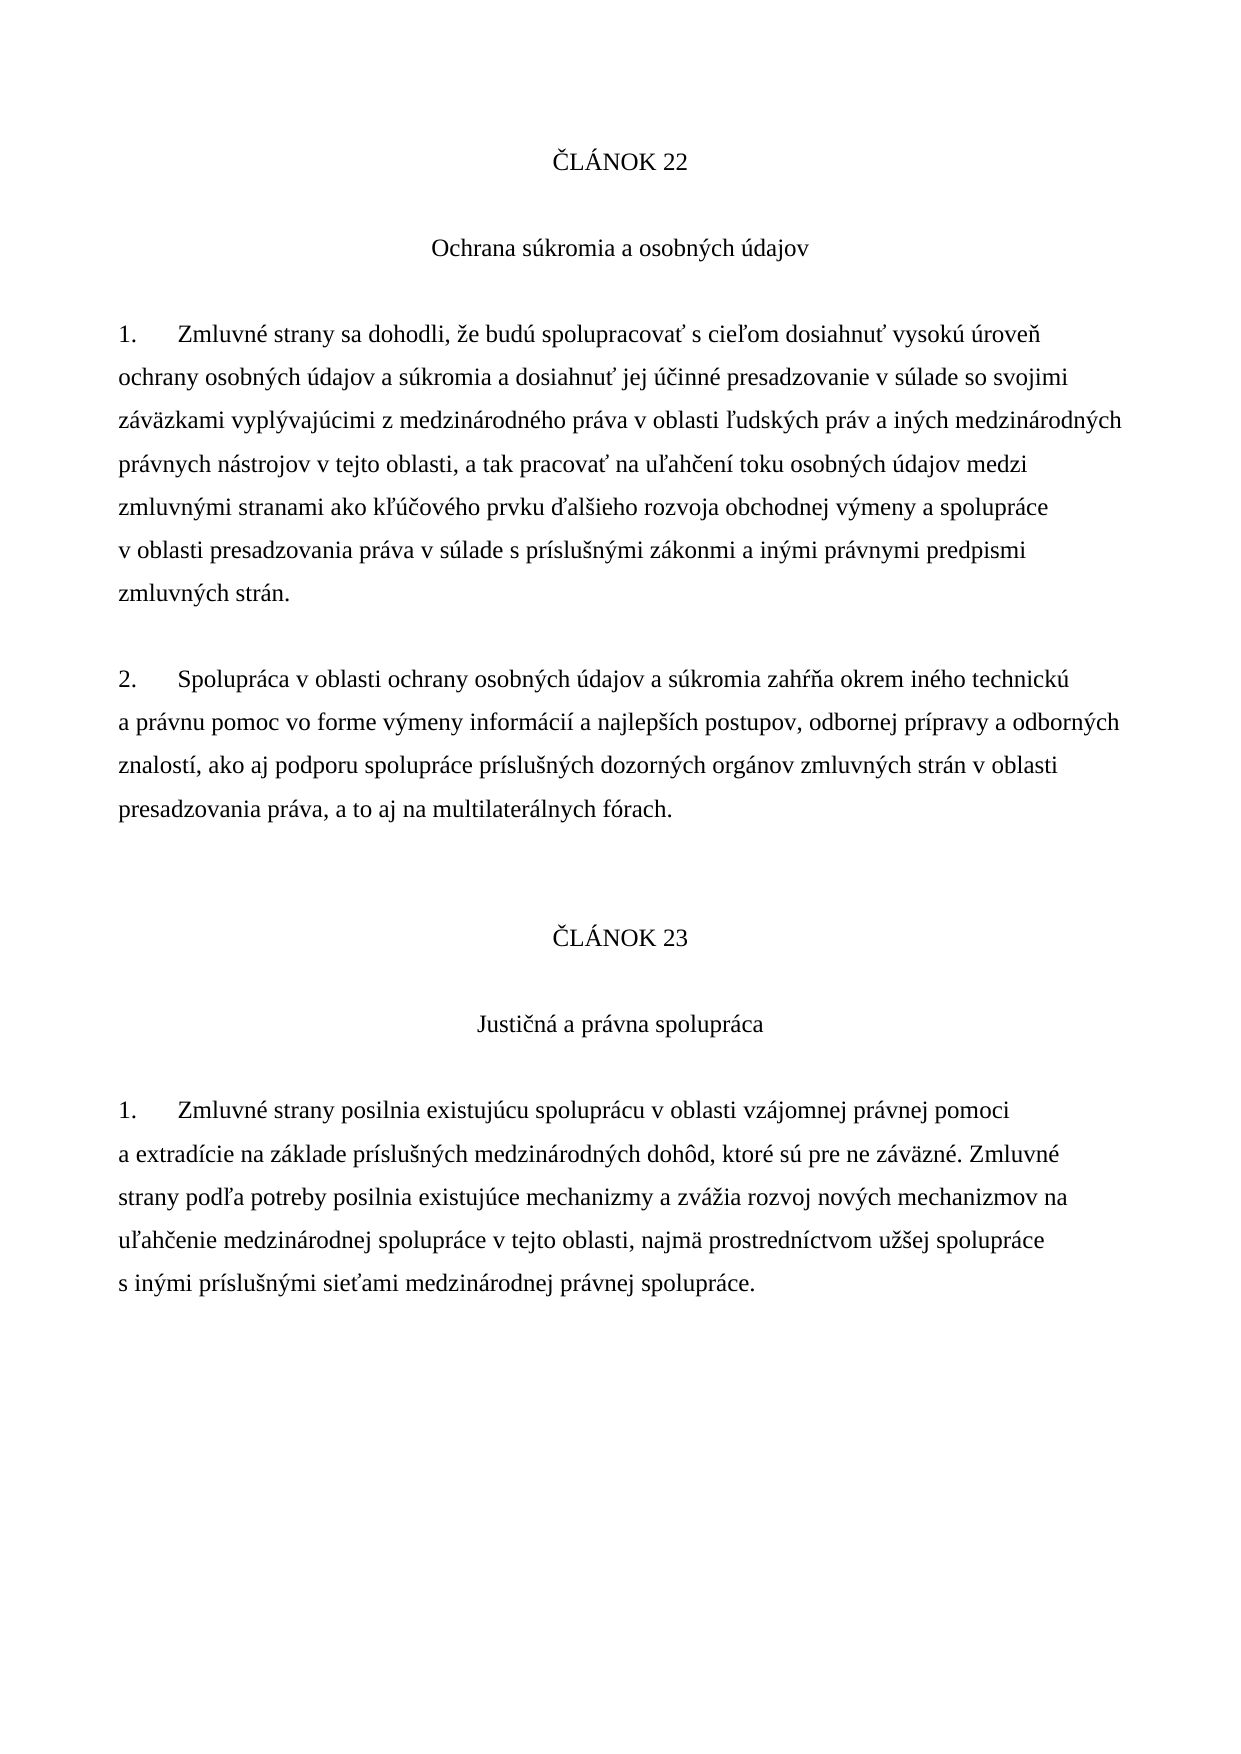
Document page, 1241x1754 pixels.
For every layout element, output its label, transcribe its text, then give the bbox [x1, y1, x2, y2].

text ČLÁNOK 23 [118, 923, 1122, 952]
text Justičná a právna spolupráca [118, 1009, 1122, 1038]
text ČLÁNOK 22 [118, 147, 1122, 176]
text 1. Zmluvné strany posilnia existujúcu spoluprácu v oblasti vzájomnej právnej pomoci a extradície na základe príslušných medzinárodných dohôd, ktoré sú pre ne záväzné. Zmluvné strany podľa potreby posilnia existujúce mechanizmy a zvážia rozvoj nových mechanizmov na uľahčenie medzinárodnej spolupráce v tejto oblasti, najmä prostredníctvom užšej spolupráce s inými príslušnými sieťami medzinárodnej právnej spolupráce. [118, 1096, 1122, 1297]
text Ochrana súkromia a osobných údajov [118, 233, 1122, 262]
text 1. Zmluvné strany sa dohodli, že budú spolupracovať s cieľom dosiahnuť vysokú úroveň ochrany osobných údajov a súkromia a dosiahnuť jej účinné presadzovanie v súlade so svojimi záväzkami vyplývajúcimi z medzinárodného práva v oblasti ľudských práv a iných medzinárodných právnych nástrojov v tejto oblasti, a tak pracovať na uľahčení toku osobných údajov medzi zmluvnými stranami ako kľúčového prvku ďalšieho rozvoja obchodnej výmeny a spolupráce v oblasti presadzovania práva v súlade s príslušnými zákonmi a inými právnymi predpismi zmluvných strán. [118, 319, 1122, 607]
text 2. Spolupráca v oblasti ochrany osobných údajov a súkromia zahŕňa okrem iného technickú a právnu pomoc vo forme výmeny informácií a najlepších postupov, odbornej prípravy a odborných znalostí, ako aj podporu spolupráce príslušných dozorných orgánov zmluvných strán v oblasti presadzovania práva, a to aj na multilaterálnych fórach. [118, 664, 1122, 822]
